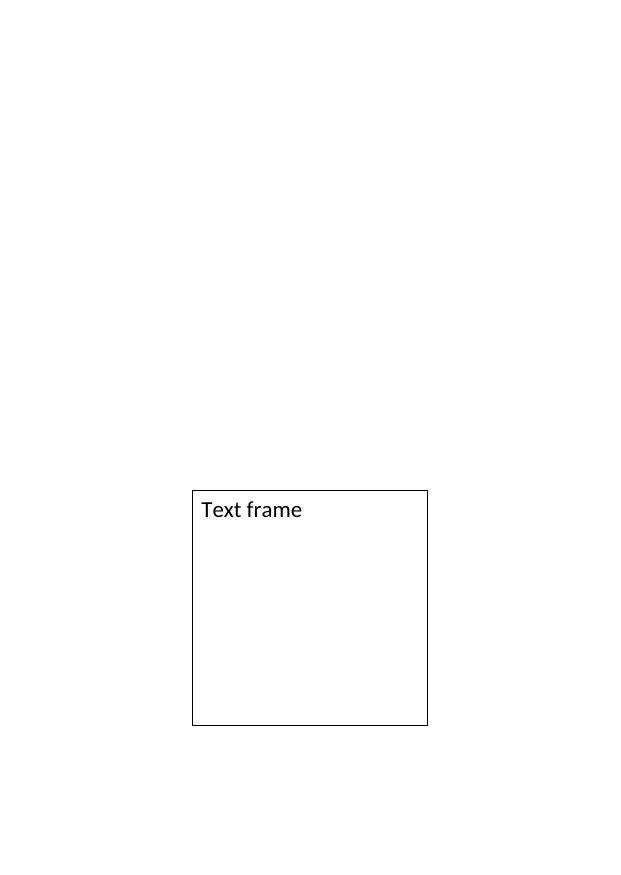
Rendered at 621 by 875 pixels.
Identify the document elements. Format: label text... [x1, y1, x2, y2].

text Text frame [193, 493, 427, 526]
